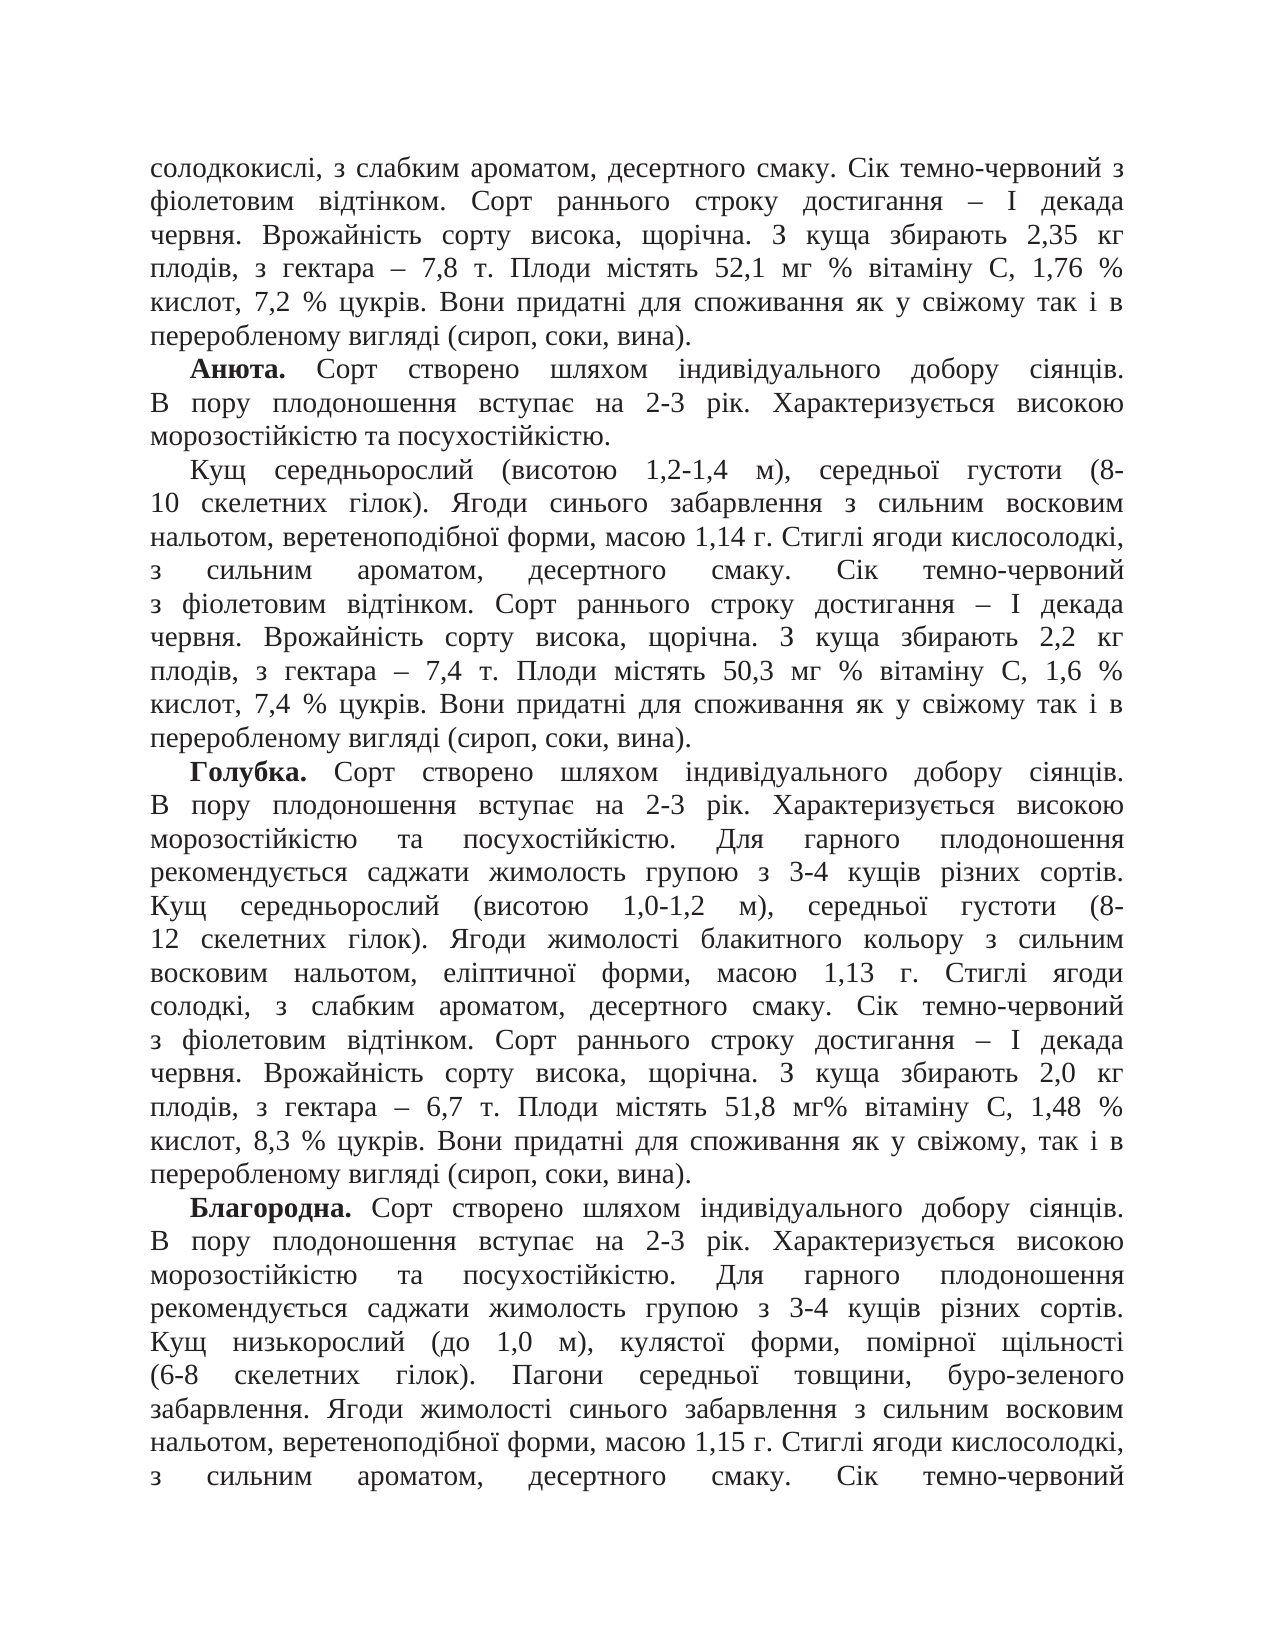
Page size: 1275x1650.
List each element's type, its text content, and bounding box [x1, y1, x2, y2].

text Анюта. Сорт створено шляхом індивідуального добору сіянців. В пору плодоношення вступає на 2-3 рік. Характеризується високою морозостійкістю та посухостійкістю. [150, 351, 1125, 452]
text Кущ середньорослий (висотою 1,2-1,4 м), середньої густоти (8- 10 скелетних гілок). Ягоди синього забарвлення з сильним восковим нальотом, веретеноподібної форми, масою 1,14 г. Стиглі ягоди кислосолодкі, з сильним ароматом, десертного смаку. Сік темно-червоний з фіолетовим відтінком. Сорт раннього строку достигання – І декада червня. Врожайність сорту висока, щорічна. З куща збирають 2,2 кг плодів, з гектара – 7,4 т. Плоди містять 50,3 мг % вітаміну С, 1,6 % кислот, 7,4 % цукрів. Вони придатні для споживання як у свіжому так і в переробленому вигляді (сироп, соки, вина). [150, 452, 1125, 754]
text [150, 1190, 1125, 1492]
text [150, 150, 1125, 351]
text Голубка. Сорт створено шляхом індивідуального добору сіянців. В пору плодоношення вступає на 2-3 рік. Характеризується високою морозостійкістю та посухостійкістю. Для гарного плодоношення рекомендується саджати жимолость групою з 3-4 кущів різних сортів. Кущ середньорослий (висотою 1,0-1,2 м), середньої густоти (8- 12 скелетних гілок). Ягоди жимолості блакитного кольору з сильним восковим нальотом, еліптичної форми, масою 1,13 г. Стиглі ягоди солодкі, з слабким ароматом, десертного смаку. Сік темно-червоний з фіолетовим відтінком. Сорт раннього строку достигання – І декада червня. Врожайність сорту висока, щорічна. З куща збирають 2,0 кг плодів, з гектара – 6,7 т. Плоди містять 51,8 мг% вітаміну С, 1,48 % кислот, 8,3 % цукрів. Вони придатні для споживання як у свіжому, так і в переробленому вигляді (сироп, соки, вина). [150, 754, 1125, 1190]
